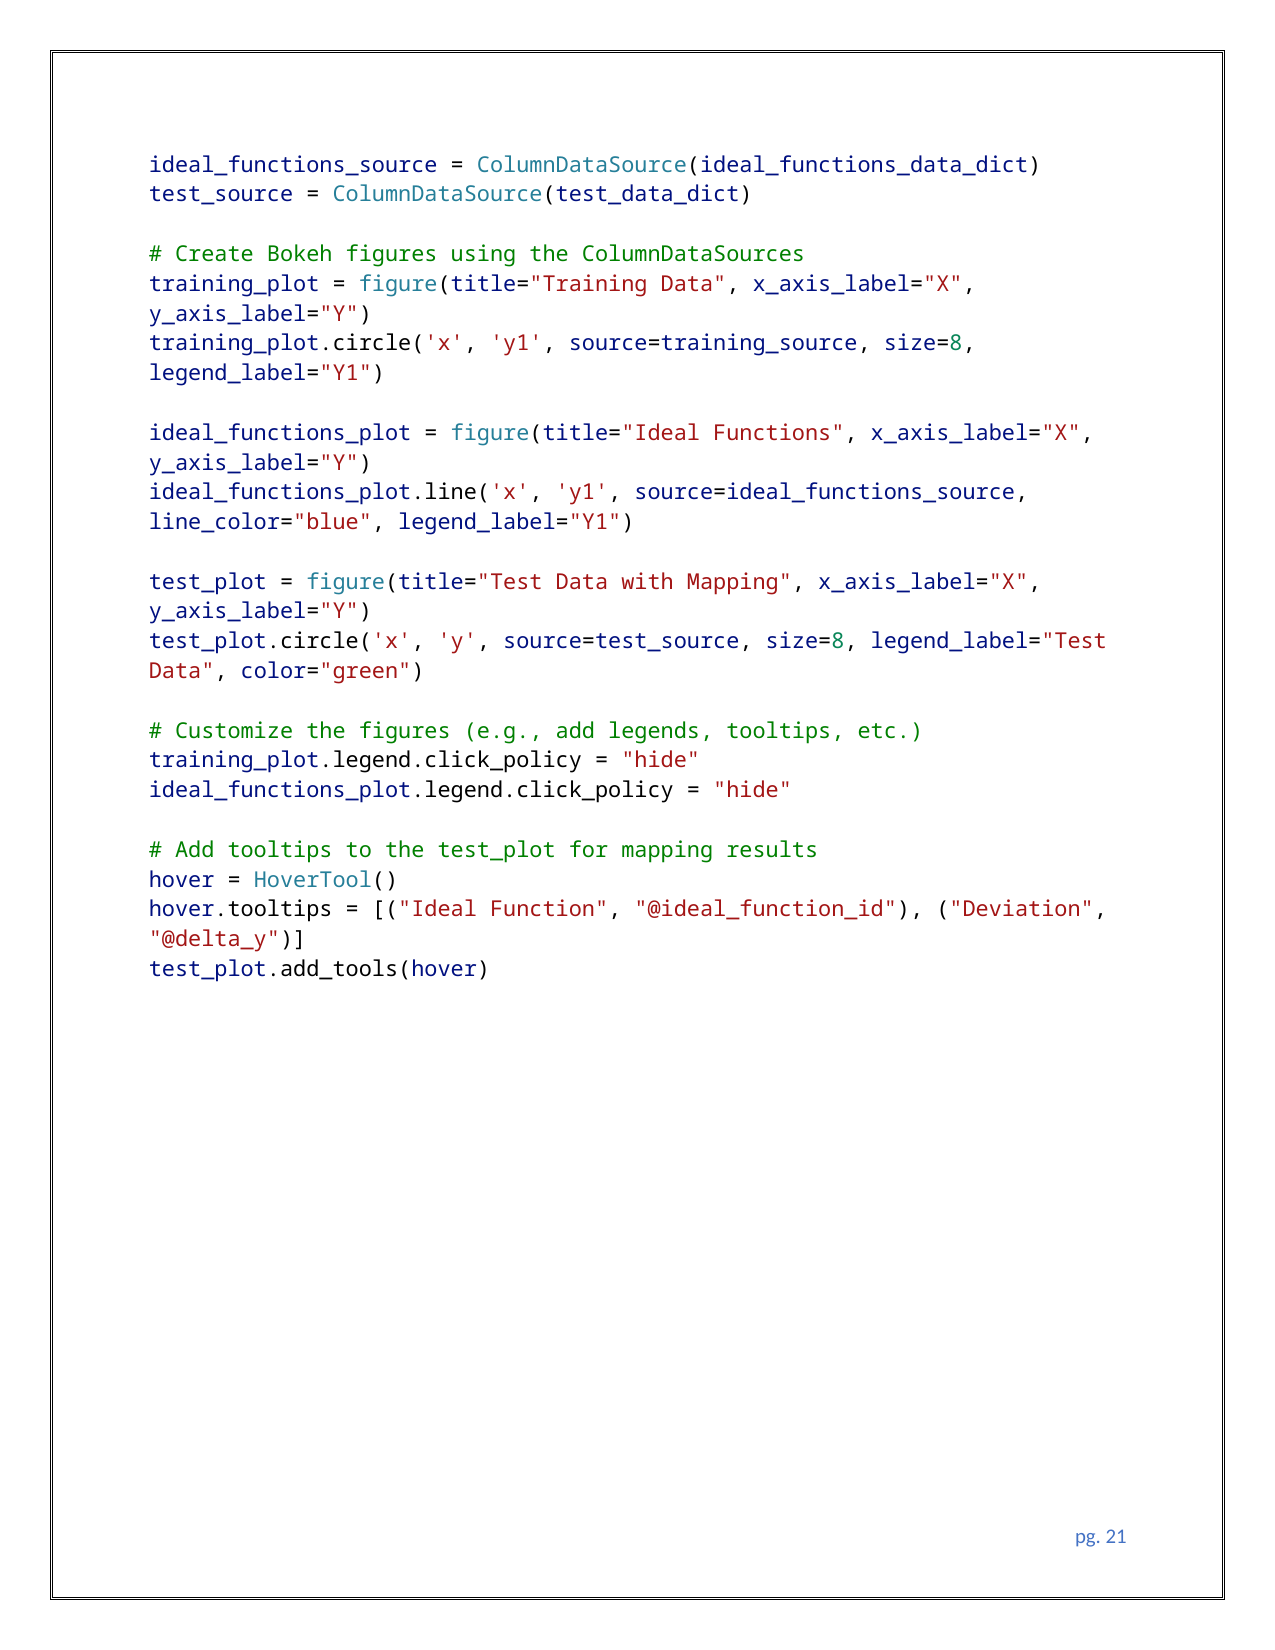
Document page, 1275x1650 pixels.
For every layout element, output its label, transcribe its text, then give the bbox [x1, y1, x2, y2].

text test_source = ColumnDataSource(test_data_dict) [148, 178, 1126, 208]
text ideal_functions_plot = figure(title="Ideal Functions", x_axis_label="X", y_axis_label="Y") [148, 417, 1126, 476]
text # Add tooltips to the test_plot for mapping results [148, 834, 1126, 863]
text training_plot.legend.click_policy = "hide" [148, 744, 1126, 774]
text hover = HoverTool() [148, 863, 1126, 893]
text test_plot = figure(title="Test Data with Mapping", x_axis_label="X", y_axis_label="Y") [148, 566, 1126, 625]
text test_plot.circle('x', 'y', source=test_source, size=8, legend_label="Test Data", color="green") [148, 625, 1126, 685]
text test_plot.add_tools(hover) [148, 953, 1126, 983]
text training_plot = figure(title="Training Data", x_axis_label="X", y_axis_label="Y") [148, 268, 1126, 327]
text training_plot.circle('x', 'y1', source=training_source, size=8, legend_label="Y1") [148, 327, 1126, 387]
text ideal_functions_plot.line('x', 'y1', source=ideal_functions_source, line_color="blue", legend_label="Y1") [148, 476, 1126, 536]
text # Create Bokeh figures using the ColumnDataSources [148, 238, 1126, 268]
text ideal_functions_source = ColumnDataSource(ideal_functions_data_dict) [148, 148, 1126, 178]
text ideal_functions_plot.legend.click_policy = "hide" [148, 774, 1126, 804]
text # Customize the figures (e.g., add legends, tooltips, etc.) [148, 714, 1126, 744]
text hover.tooltips = [("Ideal Function", "@ideal_function_id"), ("Deviation", "@delta_y")] [148, 893, 1126, 953]
